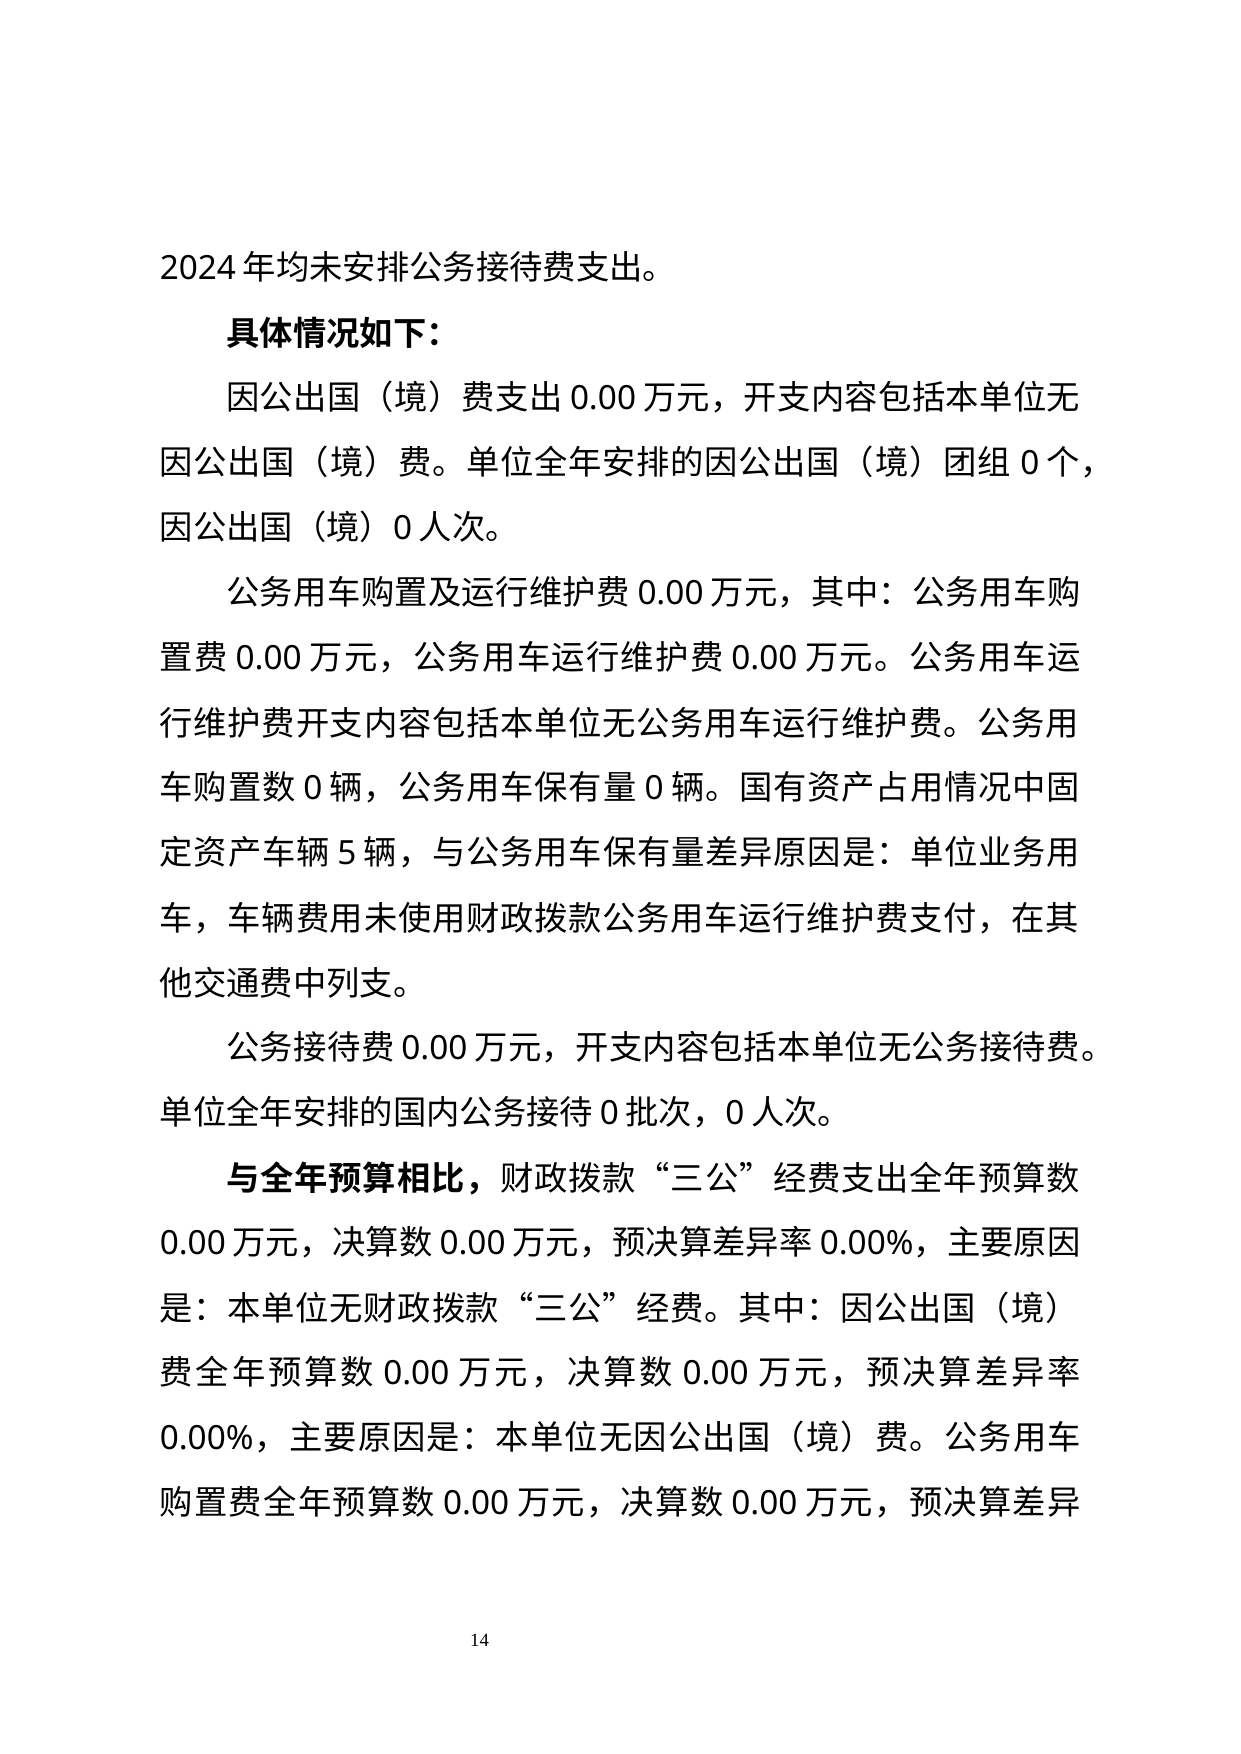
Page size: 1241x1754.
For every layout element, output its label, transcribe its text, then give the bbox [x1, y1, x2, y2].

text 公务用车购置及运行维护费0.00万元，其中：公务用车购置费0.00万元，公务用车运行维护费0.00万元。公务用车运行维护费开支内容包括本单位无公务用车运行维护费。公务用车购置数0辆，公务用车保有量0辆。国有资产占用情况中固定资产车辆5辆，与公务用车保有量差异原因是：单位业务用车，车辆费用未使用财政拨款公务用车运行维护费支付，在其他交通费中列支。 [159, 558, 1081, 1013]
text 因公出国（境）费支出0.00万元，开支内容包括本单位无因公出国（境）费。单位全年安排的因公出国（境）团组0个，因公出国（境）0人次。 [159, 363, 1081, 558]
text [159, 1143, 1081, 1533]
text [159, 233, 1081, 298]
text 具体情况如下： [159, 298, 1081, 363]
text 公务接待费0.00万元，开支内容包括本单位无公务接待费。单位全年安排的国内公务接待0批次，0人次。 [159, 1013, 1081, 1143]
